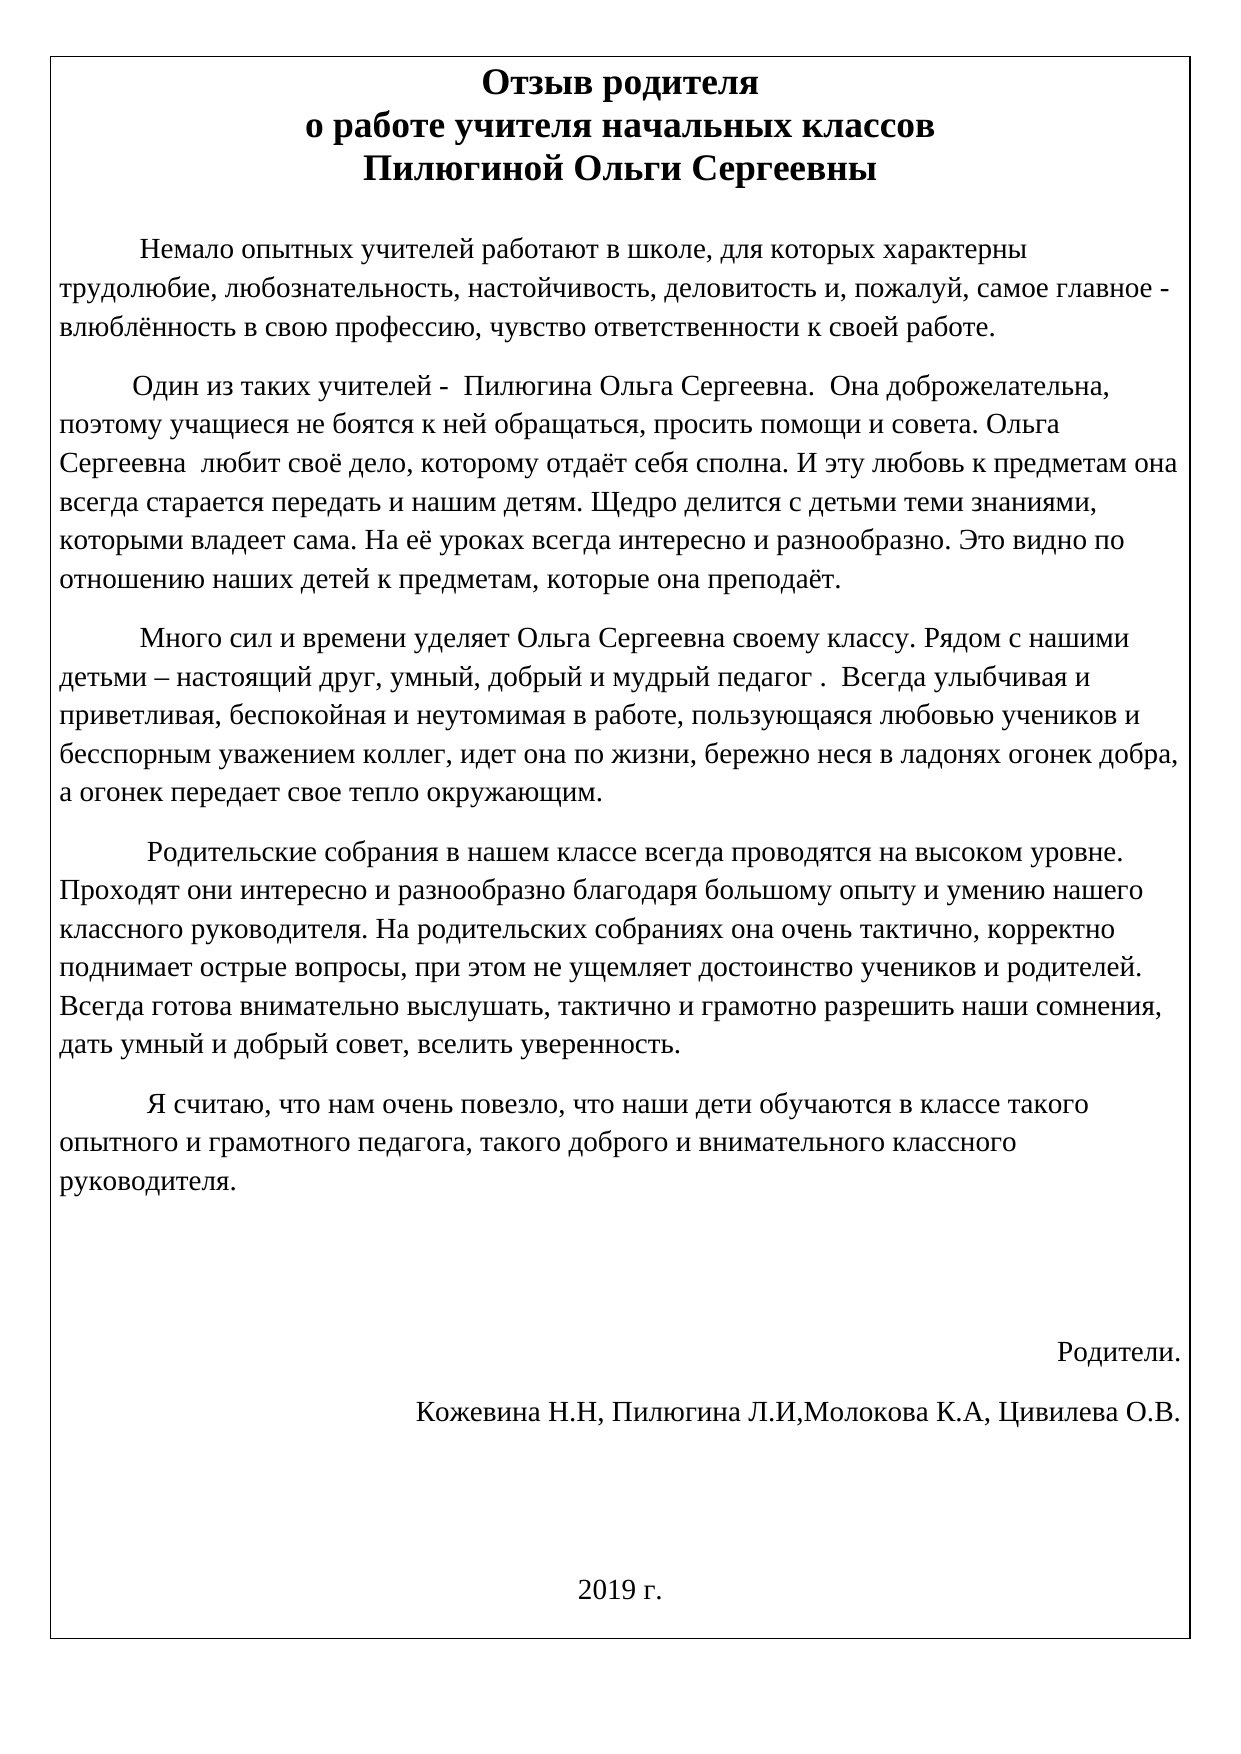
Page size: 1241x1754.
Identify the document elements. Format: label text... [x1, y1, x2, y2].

text Я считаю, что нам очень повезло, что наши дети обучаются в классе такого опытного и грамотного педагога, такого доброго и внимательного классного руководителя. [59, 1086, 1181, 1196]
text Много сил и времени уделяет Ольга Сергеевна своему классу. Рядом с нашими детьми – настоящий друг, умный, добрый и мудрый педагог . Всегда улыбчивая и приветливая, беспокойная и неутомимая в работе, пользующаяся любовью учеников и бесспорным уважением коллег, идет она по жизни, бережно неся в ладонях огонек добра, а огонек передает свое тепло окружающим. [59, 620, 1181, 808]
text Родительские собрания в нашем классе всегда проводятся на высоком уровне. Проходят они интересно и разнообразно благодаря большому опыту и умению нашего классного руководителя. На родительских собраниях она очень тактично, корректно поднимает острые вопросы, при этом не ущемляет достоинство учеников и родителей. Всегда готова внимательно выслушать, тактично и грамотно разрешить наши сомнения, дать умный и добрый совет, вселить уверенность. [59, 834, 1181, 1060]
text Кожевина Н.Н, Пилюгина Л.И,Молокова К.А, Цивилева О.В. [59, 1394, 1181, 1427]
text 2019 г. [59, 1572, 1181, 1606]
text Родители. [59, 1334, 1181, 1368]
text Пилюгиной Ольги Сергеевны [59, 145, 1181, 188]
text Один из таких учителей - Пилюгина Ольга Сергеевна. Она доброжелательна, поэтому учащиеся не боятся к ней обращаться, просить помощи и совета. Ольга Сергеевна любит своё дело, которому отдаёт себя сполна. И эту любовь к предметам она всегда старается передать и нашим детям. Щедро делится с детьми теми знаниями, которыми владеет сама. На её уроках всегда интересно и разнообразно. Это видно по отношению наших детей к предметам, которые она преподаёт. [59, 368, 1181, 594]
text Немало опытных учителей работают в школе, для которых характерны трудолюбие, любознательность, настойчивость, деловитость и, пожалуй, самое главное - влюблённость в свою профессию, чувство ответственности к своей работе. [59, 232, 1181, 342]
text Отзыв родителя [59, 59, 1181, 102]
text о работе учителя начальных классов [59, 102, 1181, 145]
